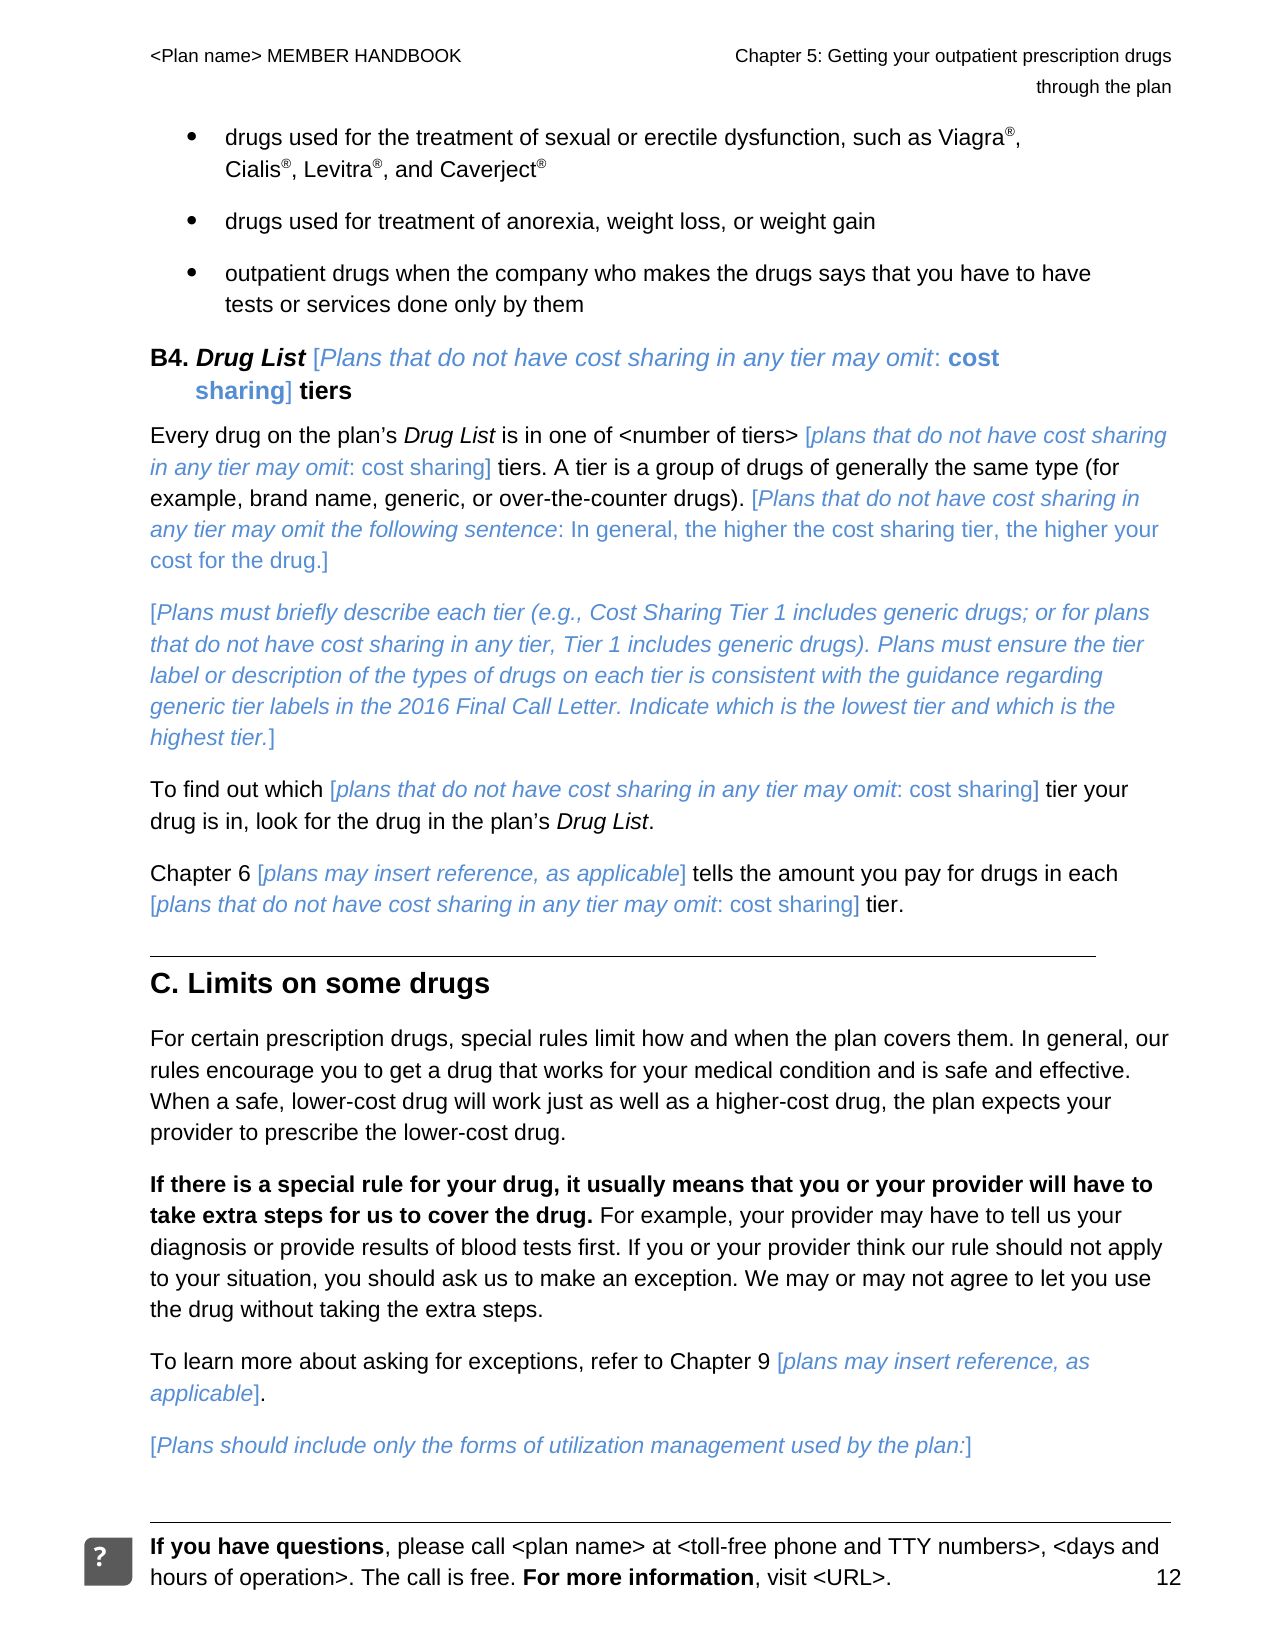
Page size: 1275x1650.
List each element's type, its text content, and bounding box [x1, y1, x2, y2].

list [Plans must briefly describe each tier (e.g., Cost Sharing Tier 1 includes generic drugs; or for plans that do not have cost sharing in any tier, Tier 1 includes generic drugs). Plans must ensure the tier label or description of the types of drugs on each tier is consistent with the guidance regarding generic tier labels in the 2016 Final Call Letter. Indicate which is the lowest tier and which is the highest tier.] [150, 596, 1171, 752]
text For certain prescription drugs, special rules limit how and when the plan covers them. In general, our rules encourage you to get a drug that works for your medical condition and is safe and effective. When a safe, lower-cost drug will work just as well as a higher-cost drug, the plan expects your provider to prescribe the lower-cost drug. [150, 1022, 1171, 1147]
list drugs used for treatment of anorexia, weight loss, or weight gain [187, 204, 1096, 235]
text If there is a special rule for your drug, it usually means that you or your provider will have to take extra steps for us to cover the drug. For example, your provider may have to tell us your diagnosis or provide results of blood tests first. If you or your provider think our rule should not apply to your situation, you should ask us to make an exception. We may or may not agree to let you use the drug without taking the extra steps. [150, 1168, 1171, 1324]
list Chapter 6 [plans may insert reference, as applicable] tells the amount you pay for drugs in each [plans that do not have cost sharing in any tier may omit: cost sharing] tier. [150, 856, 1171, 919]
list outpatient drugs when the company who makes the drugs says that you have to have tests or services done only by them [187, 256, 1096, 319]
list drugs used for the treatment of sexual or erectile dysfunction, such as Viagra®, Cialis®, Levitra®, and Caverject® [187, 121, 1096, 183]
list To learn more about asking for exceptions, refer to Chapter 9 [plans may insert reference, as applicable]. [150, 1345, 1171, 1407]
subtitle B4. Drug List [Plans that do not have cost sharing in any tier may omit: cost sharing] tiers [150, 339, 1096, 406]
text [Plans should include only the forms of utilization management used by the plan:] [150, 1428, 1171, 1459]
text Every drug on the plan’s Drug List is in one of <number of tiers> [plans that do not have cost sharing in any tier may omit: cost sharing] tiers. A tier is a group of drugs of generally the same type (for example, brand name, generic, or over-the-counter drugs). [Plans that do not have cost sharing in any tier may omit the following sentence: In general, the higher the cost sharing tier, the higher your cost for the drug.] [150, 419, 1171, 575]
text To find out which [plans that do not have cost sharing in any tier may omit: cost sharing] tier your drug is in, look for the drug in the plan’s Drug List. [150, 773, 1171, 835]
subtitle Limits on some drugs [150, 957, 1096, 1001]
